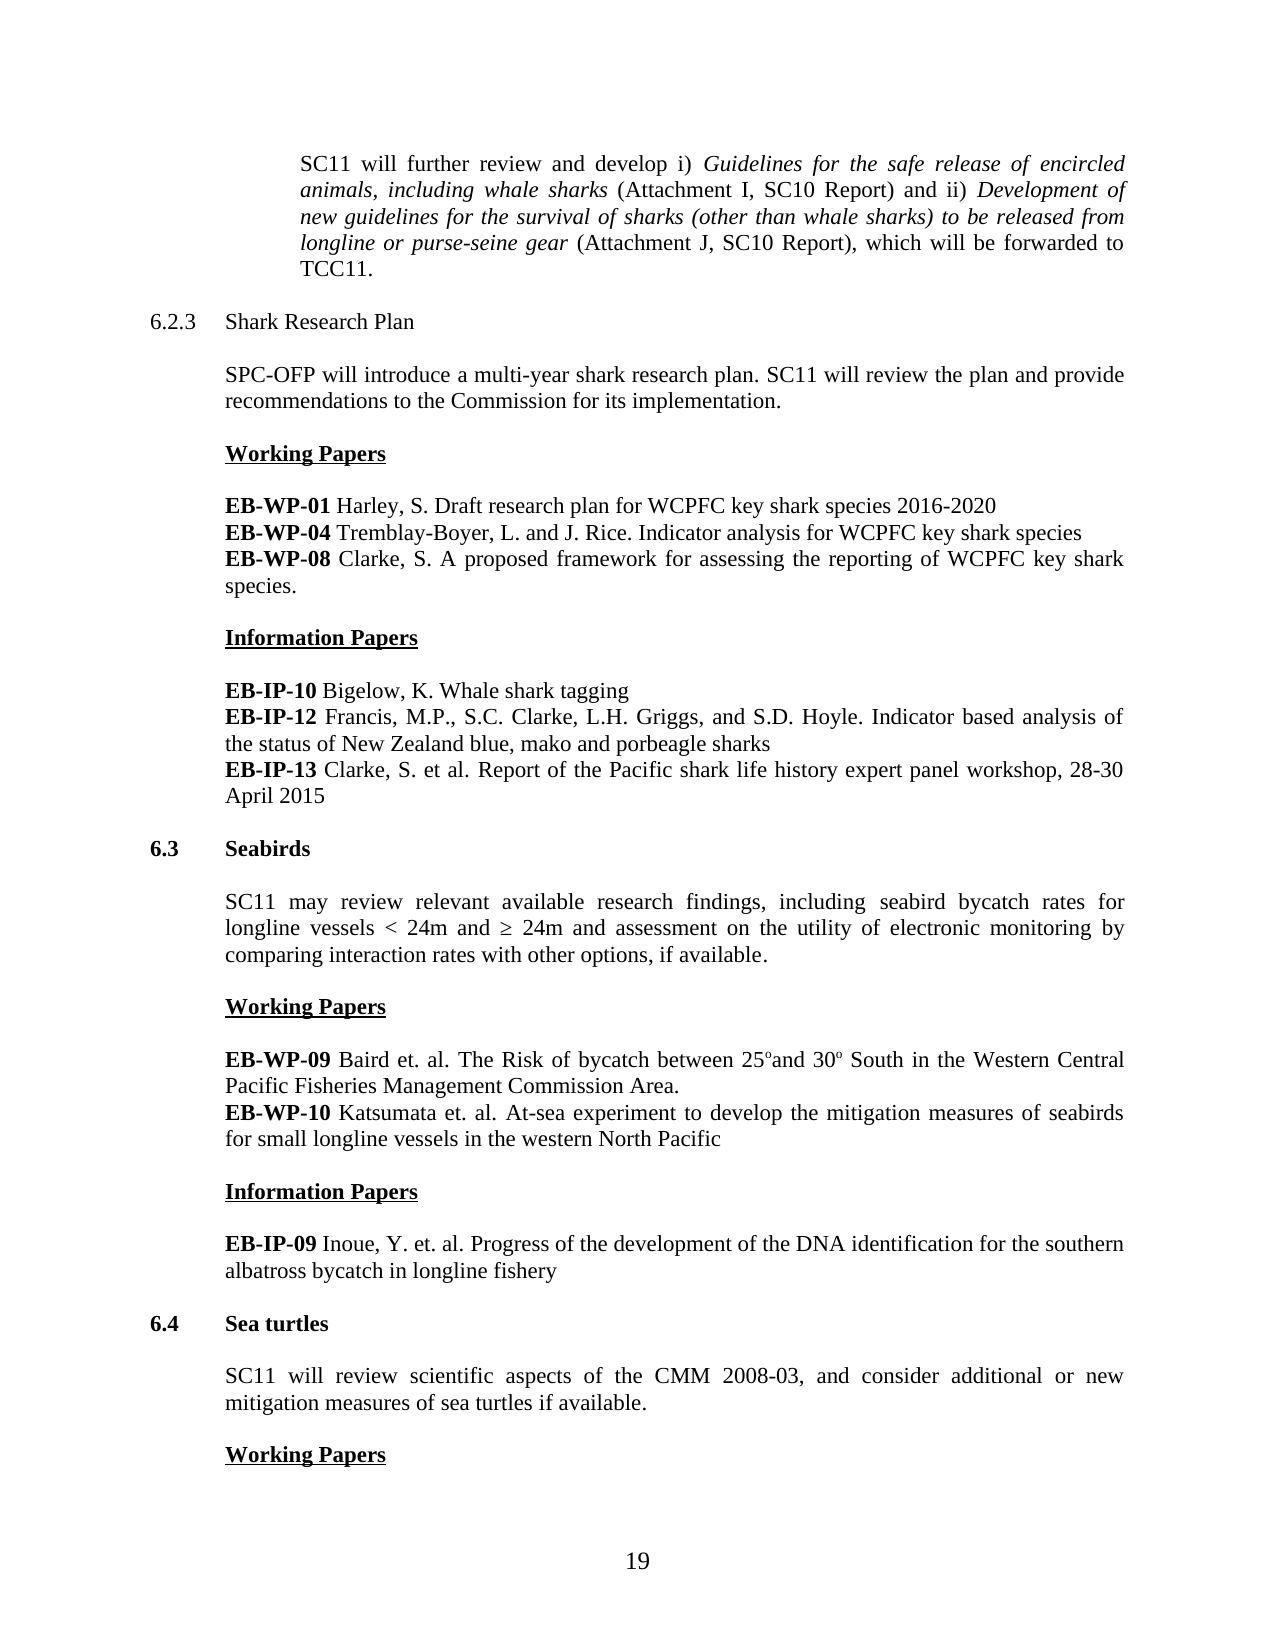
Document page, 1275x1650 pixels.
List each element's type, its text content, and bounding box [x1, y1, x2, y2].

text EB-WP-10 Katsumata et. al. At-sea experiment to develop the mitigation measures of seabirds for small longline vessels in the western North Pacific [225, 1099, 1125, 1151]
text Working Papers [225, 440, 1125, 466]
text Working Papers [225, 1441, 1125, 1468]
text EB-WP-04 Tremblay-Boyer, L. and J. Rice. Indicator analysis for WCPFC key shark species [225, 519, 1125, 545]
text Information Papers [225, 1178, 1125, 1204]
text EB-IP-12 Francis, M.P., S.C. Clarke, L.H. Griggs, and S.D. Hoyle. Indicator based analysis of the status of New Zealand blue, mako and porbeagle sharks [225, 703, 1125, 756]
text EB-IP-13 Clarke, S. et al. Report of the Pacific shark life history expert panel workshop, 28-30 April 2015 [225, 756, 1125, 809]
text SC11 will review scientific aspects of the CMM 2008-03, and consider additional or new mitigation measures of sea turtles if available. [225, 1362, 1125, 1415]
text Information Papers [225, 624, 1125, 651]
text EB-WP-08 Clarke, S. A proposed framework for assessing the reporting of WCPFC key shark species. [225, 545, 1125, 598]
text SPC-OFP will introduce a multi-year shark research plan. SC11 will review the plan and provide recommendations to the Commission for its implementation. [225, 361, 1125, 413]
text EB-WP-09 Baird et. al. The Risk of bycatch between 25oand 30o South in the Western Central Pacific Fisheries Management Commission Area. [225, 1046, 1125, 1099]
text Working Papers [225, 993, 1125, 1020]
text EB-WP-01 Harley, S. Draft research plan for WCPFC key shark species 2016-2020 [225, 493, 1125, 519]
list Shark Research Plan [150, 308, 1125, 334]
list Seabirds [150, 835, 1125, 862]
text EB-IP-10 Bigelow, K. Whale shark tagging [225, 677, 1125, 703]
text SC11 may review relevant available research findings, including seabird bycatch rates for longline vessels < 24m and ≥ 24m and assessment on the utility of electronic monitoring by comparing interaction rates with other options, if available. [225, 888, 1125, 967]
text EB-IP-09 Inoue, Y. et. al. Progress of the development of the DNA identification for the southern albatross bycatch in longline fishery [225, 1231, 1125, 1283]
text SC11 will further review and develop i) Guidelines for the safe release of encircled animals, including whale sharks (Attachment I, SC10 Report) and ii) Development of new guidelines for the survival of sharks (other than whale sharks) to be released from longline or purse-seine gear (Attachment J, SC10 Report), which will be forwarded to TCC11. [300, 150, 1125, 282]
list Sea turtles [150, 1309, 1125, 1336]
